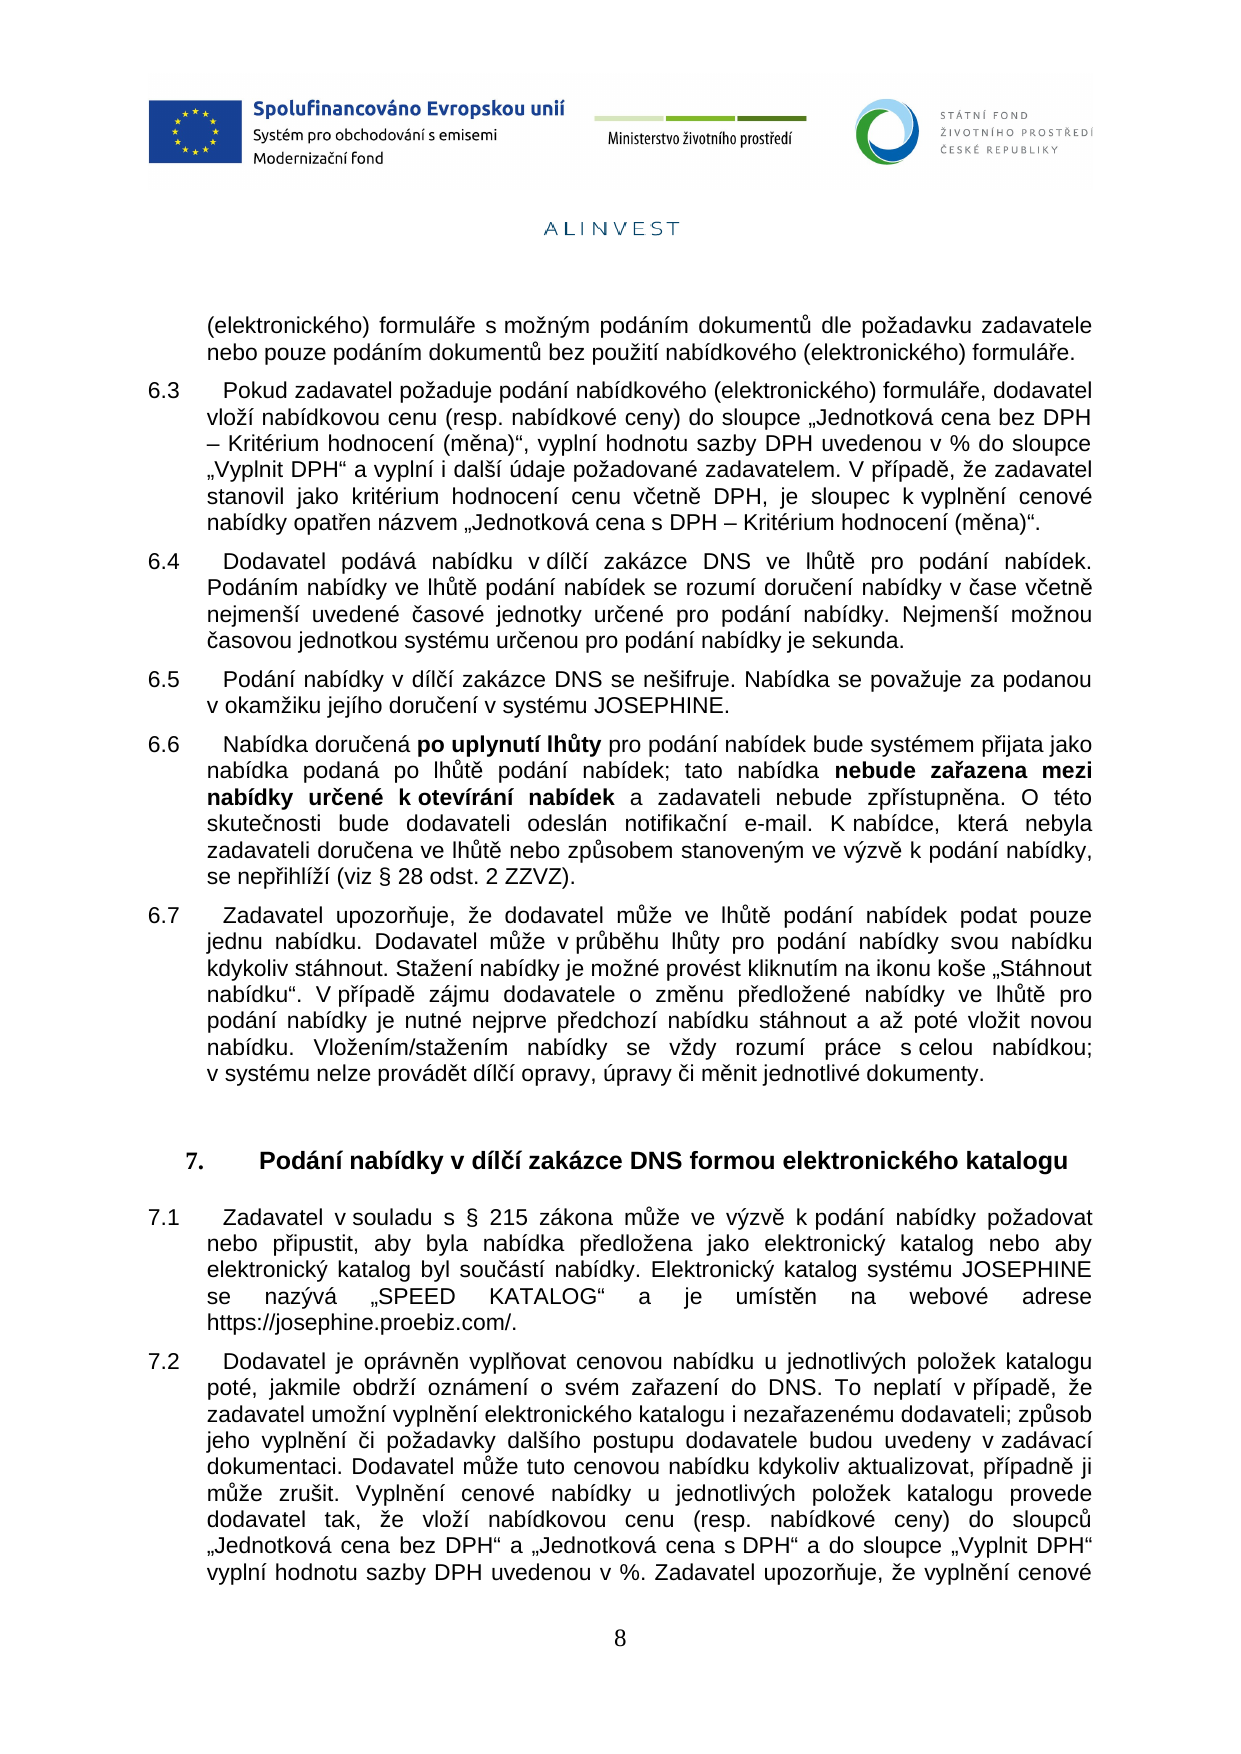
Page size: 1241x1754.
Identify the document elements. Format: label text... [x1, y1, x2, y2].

subtitle Podání nabídky v dílčí zakázce DNS formou elektronického katalogu [185, 1146, 1093, 1175]
text 6.7 Zadavatel upozorňuje, že dodavatel může ve lhůtě podání nabídek podat pouze jednu nabídku. Dodavatel může v průběhu lhůty pro podání nabídky svou nabídku kdykoliv stáhnout. Stažení nabídky je možné provést kliknutím na ikonu koše „Stáhnout nabídku“. V případě zájmu dodavatele o změnu předložené nabídky ve lhůtě pro podání nabídky je nutné nejprve předchozí nabídku stáhnout a až poté vložit novou nabídku. Vložením/stažením nabídky se vždy rozumí práce s celou nabídkou; v systému nelze provádět dílčí opravy, úpravy či měnit jednotlivé dokumenty. [148, 902, 1093, 1086]
text 6.6 Nabídka doručená po uplynutí lhůty pro podání nabídek bude systémem přijata jako nabídka podaná po lhůtě podání nabídek; tato nabídka nebude zařazena mezi nabídky určené k otevírání nabídek a zadavateli nebude zpřístupněna. O této skutečnosti bude dodavateli odeslán notifikační e-mail. K nabídce, která nebyla zadavateli doručena ve lhůtě nebo způsobem stanoveným ve výzvě k podání nabídky, se nepřihlíží (viz § 28 odst. 2 ZZVZ). [148, 731, 1093, 889]
picture [147, 73, 1093, 190]
text 6.3 Pokud zadavatel požaduje podání nabídkového (elektronického) formuláře, dodavatel vloží nabídkovou cenu (resp. nabídkové ceny) do sloupce „Jednotková cena bez DPH – Kritérium hodnocení (měna)“, vyplní hodnotu sazby DPH uvedenou v % do sloupce „Vyplnit DPH“ a vyplní i další údaje požadované zadavatelem. V případě, že zadavatel stanovil jako kritérium hodnocení cenu včetně DPH, je sloupec k vyplnění cenové nabídky opatřen názvem „Jednotková cena s DPH – Kritérium hodnocení (měna)“. [148, 377, 1093, 536]
text 6.4 Dodavatel podává nabídku v dílčí zakázce DNS ve lhůtě pro podání nabídek. Podáním nabídky ve lhůtě podání nabídek se rozumí doručení nabídky v čase včetně nejmenší uvedené časové jednotky určené pro podání nabídky. Nejmenší možnou časovou jednotkou systému určenou pro podání nabídky je sekunda. [148, 548, 1093, 653]
text 6.5 Podání nabídky v dílčí zakázce DNS se nešifruje. Nabídka se považuje za podanou v okamžiku jejího doručení v systému JOSEPHINE. [148, 666, 1093, 719]
text 7.1 Zadavatel v souladu s § 215 zákona může ve výzvě k podání nabídky požadovat nebo připustit, aby byla nabídka předložena jako elektronický katalog nebo aby elektronický katalog byl součástí nabídky. Elektronický katalog systému JOSEPHINE se nazývá „SPEED KATALOG“ a je umístěn na webové adrese https://josephine.proebiz.com/. [148, 1203, 1093, 1335]
